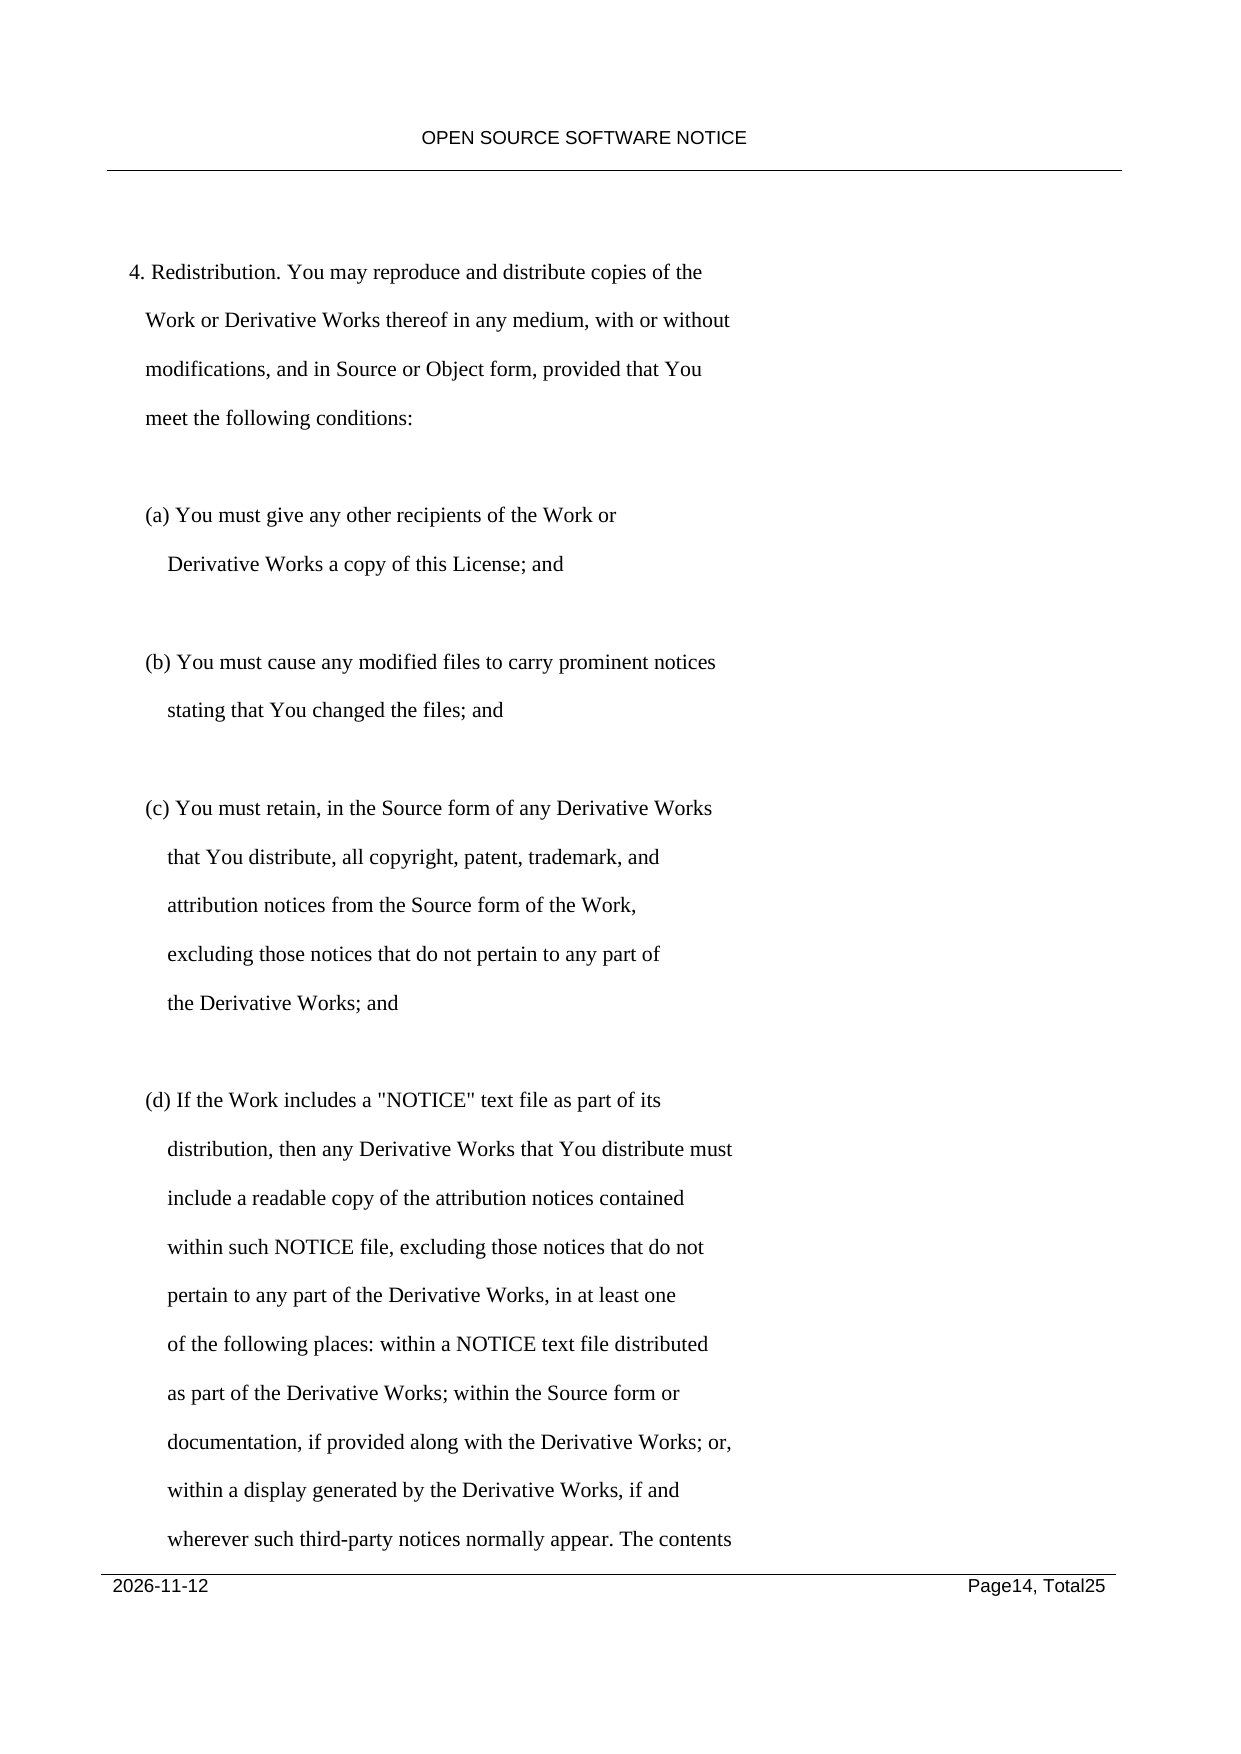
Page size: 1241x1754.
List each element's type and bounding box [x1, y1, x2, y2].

text [112, 206, 1128, 1555]
